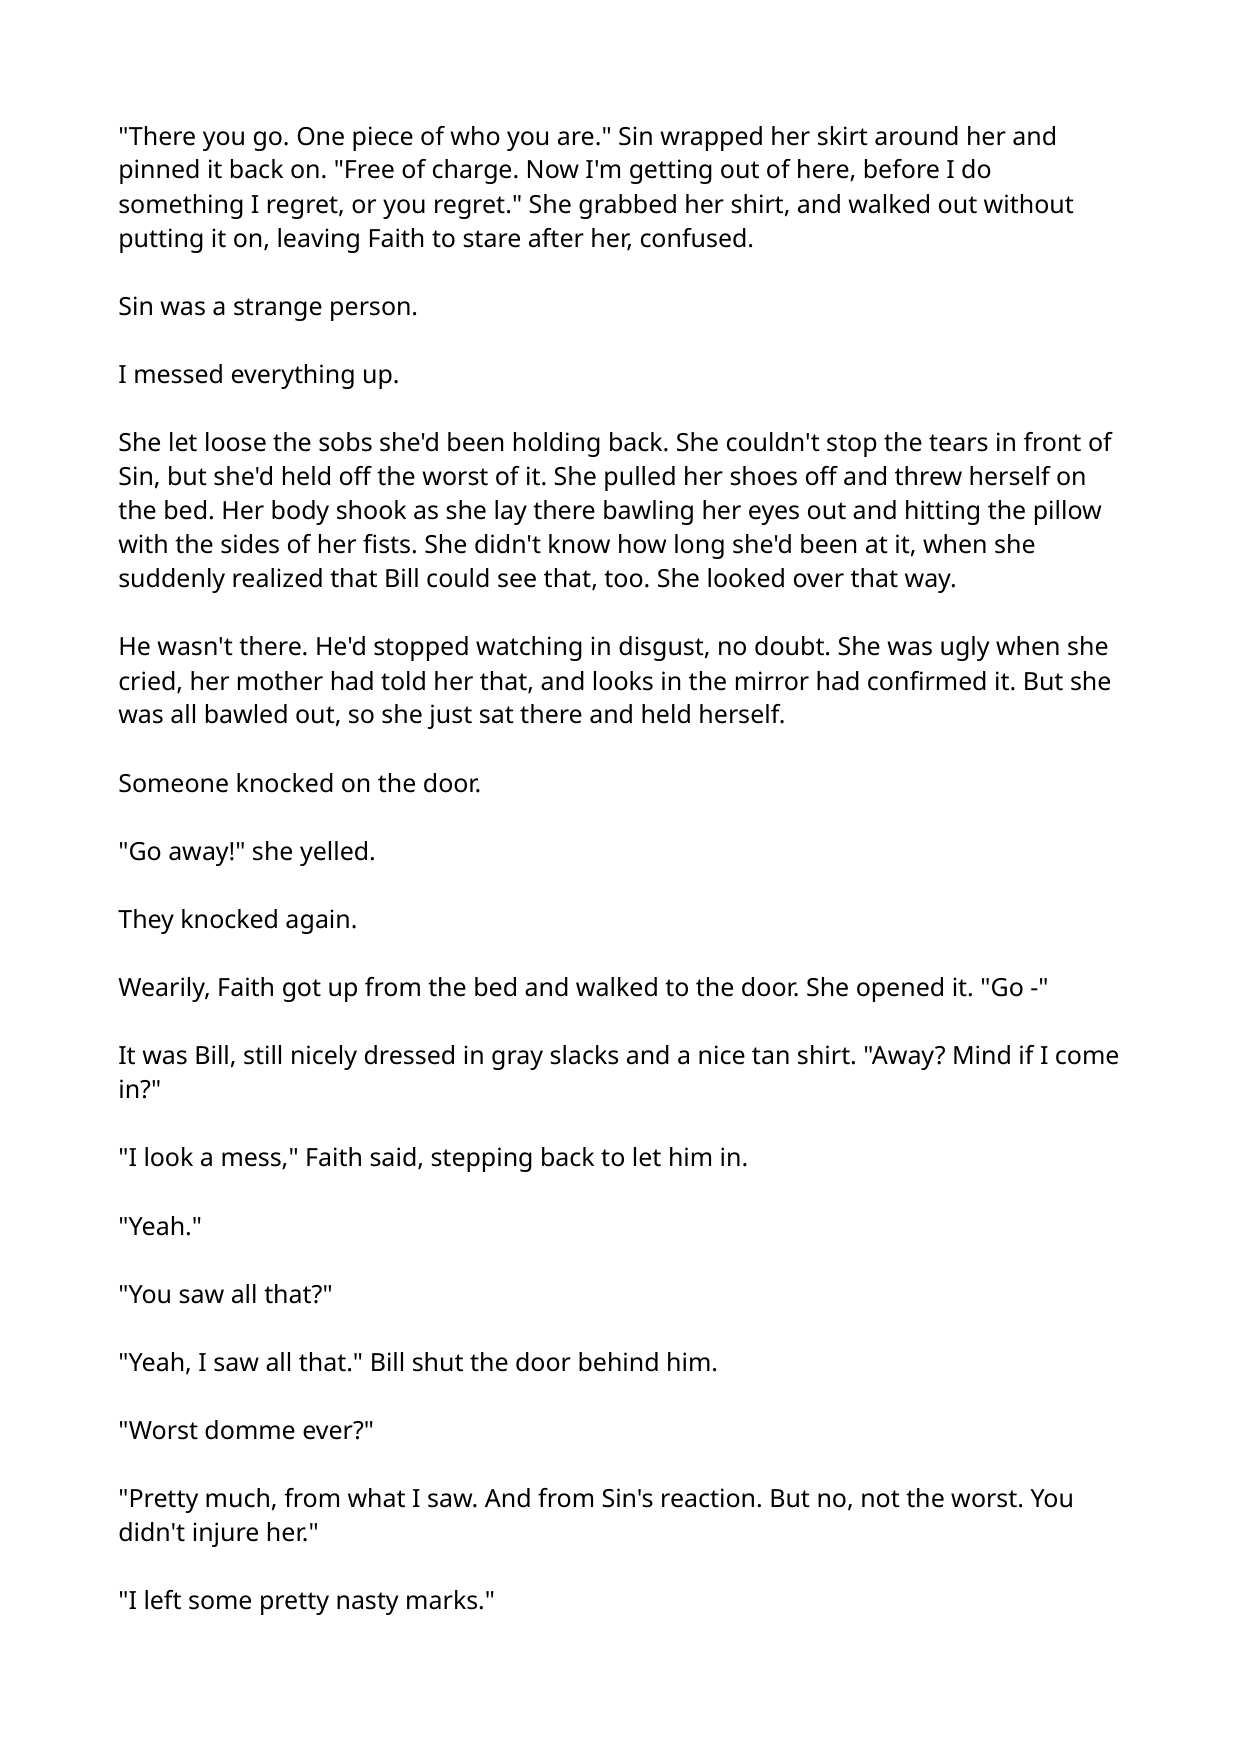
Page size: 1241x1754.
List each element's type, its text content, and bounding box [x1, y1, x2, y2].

text "Pretty much, from what I saw. And from Sin's reaction. But no, not the worst. You didn't injure her." [118, 1481, 1122, 1549]
text "I look a mess," Faith said, stepping back to let him in. [118, 1140, 1122, 1174]
text I messed everything up. [118, 357, 1122, 391]
text He wasn't there. He'd stopped watching in disgust, no doubt. She was ugly when she cried, her mother had told her that, and looks in the mirror had confirmed it. But she was all bawled out, so she just sat there and held herself. [118, 629, 1122, 731]
text "There you go. One piece of who you are." Sin wrapped her skirt around her and pinned it back on. "Free of charge. Now I'm getting out of here, before I do something I regret, or you regret." She grabbed her shirt, and walked out without putting it on, leaving Faith to stare after her, confused. [118, 118, 1122, 254]
text Wearily, Faith got up from the bed and walked to the door. She opened it. "Go -" [118, 970, 1122, 1004]
text "I left some pretty nasty marks." [118, 1583, 1122, 1617]
text Sin was a strange person. [118, 288, 1122, 322]
text She let loose the sobs she'd been holding back. She couldn't stop the tears in front of Sin, but she'd held off the worst of it. She pulled her shoes off and threw herself on the bed. Her body shook as she lay there bawling her eyes out and hitting the pillow with the sides of her fists. She didn't know how long she'd been at it, when she suddenly realized that Bill could see that, too. She looked over that way. [118, 425, 1122, 595]
text "Yeah." [118, 1208, 1122, 1242]
text Someone knocked on the door. [118, 765, 1122, 799]
text It was Bill, still nicely dressed in gray slacks and a nice tan shirt. "Away? Mind if I come in?" [118, 1038, 1122, 1106]
text "Worst domme ever?" [118, 1412, 1122, 1447]
text "You saw all that?" [118, 1276, 1122, 1310]
text "Yeah, I saw all that." Bill shut the door behind him. [118, 1344, 1122, 1378]
text "Go away!" she yelled. [118, 833, 1122, 867]
text They knocked again. [118, 902, 1122, 936]
